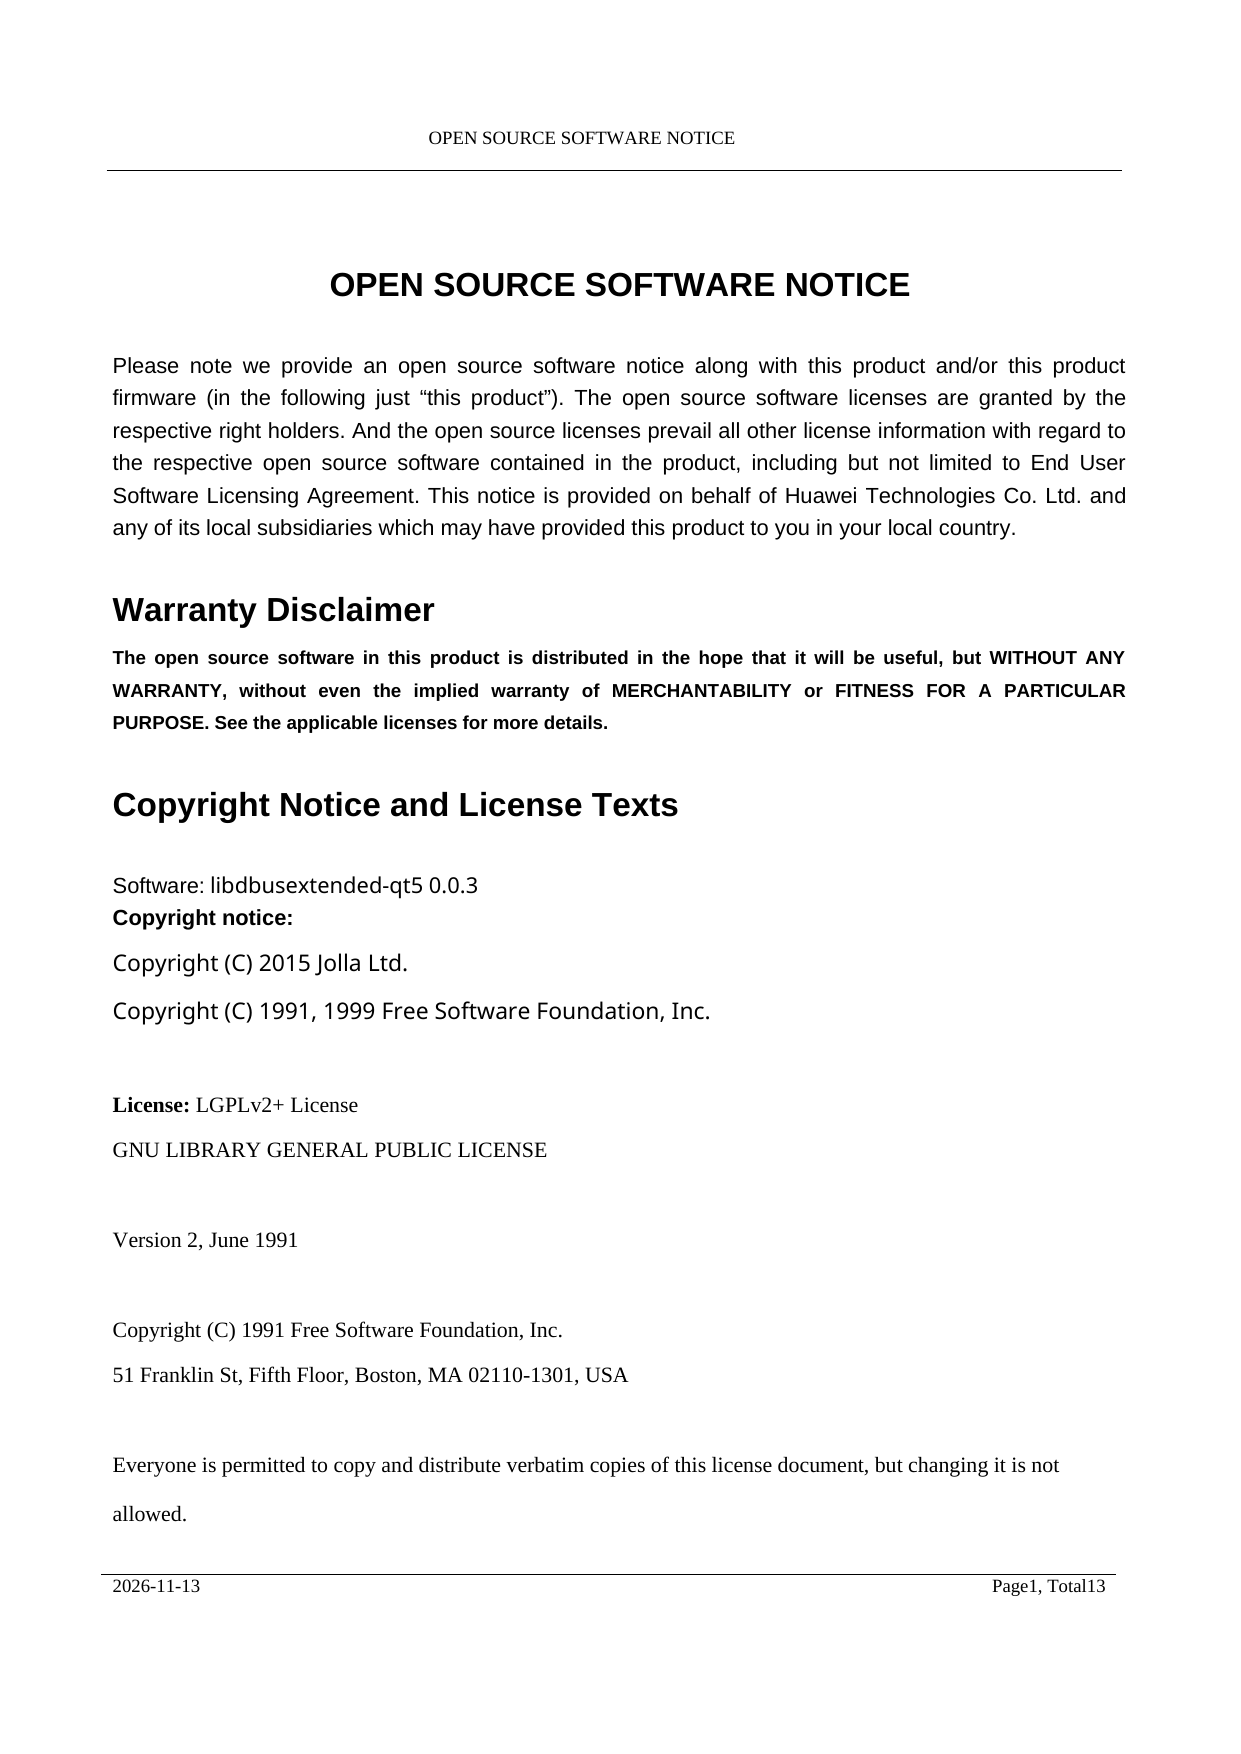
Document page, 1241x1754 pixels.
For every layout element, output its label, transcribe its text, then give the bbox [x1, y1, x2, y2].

text OPEN SOURCE SOFTWARE NOTICE [112, 251, 1128, 316]
text Software: libdbusextended-qt5 0.0.3 [112, 869, 1128, 901]
text License: LGPLv2+ License [112, 1088, 1128, 1120]
text Please note we provide an open source software notice along with this product and/or this product firmware (in the following just “this product”). The open source software licenses are granted by the respective right holders. And the open source licenses prevail all other license information with regard to the respective open source software contained in the product, including but not limited to End User Software Licensing Agreement. This notice is provided on behalf of Huawei Technologies Co. Ltd. and any of its local subsidiaries which may have provided this product to you in your local country. [112, 349, 1128, 544]
text Copyright (C) 1991, 1999 Free Software Foundation, Inc. [112, 995, 1128, 1027]
text Copyright (C) 1991 Free Software Foundation, Inc. [112, 1313, 1128, 1346]
text The open source software in this product is distributed in the hope that it will be useful, but WITHOUT ANY WARRANTY, without even the implied warranty of MERCHANTABILITY or FITNESS FOR A PARTICULAR PURPOSE. See the applicable licenses for more details. [112, 641, 1128, 739]
text Warranty Disclaimer [112, 576, 1128, 641]
text Copyright (C) 2015 Jolla Ltd. [112, 947, 1128, 979]
text Copyright Notice and License Texts [112, 771, 1128, 836]
text Version 2, June 1991 [112, 1223, 1128, 1256]
text GNU LIBRARY GENERAL PUBLIC LICENSE [112, 1133, 1128, 1166]
text 51 Franklin St, Fifth Floor, Boston, MA 02110-1301, USA [112, 1358, 1128, 1391]
text Copyright notice: [112, 901, 1128, 934]
text Everyone is permitted to copy and distribute verbatim copies of this license document, but changing it is not allowed. [112, 1449, 1128, 1530]
